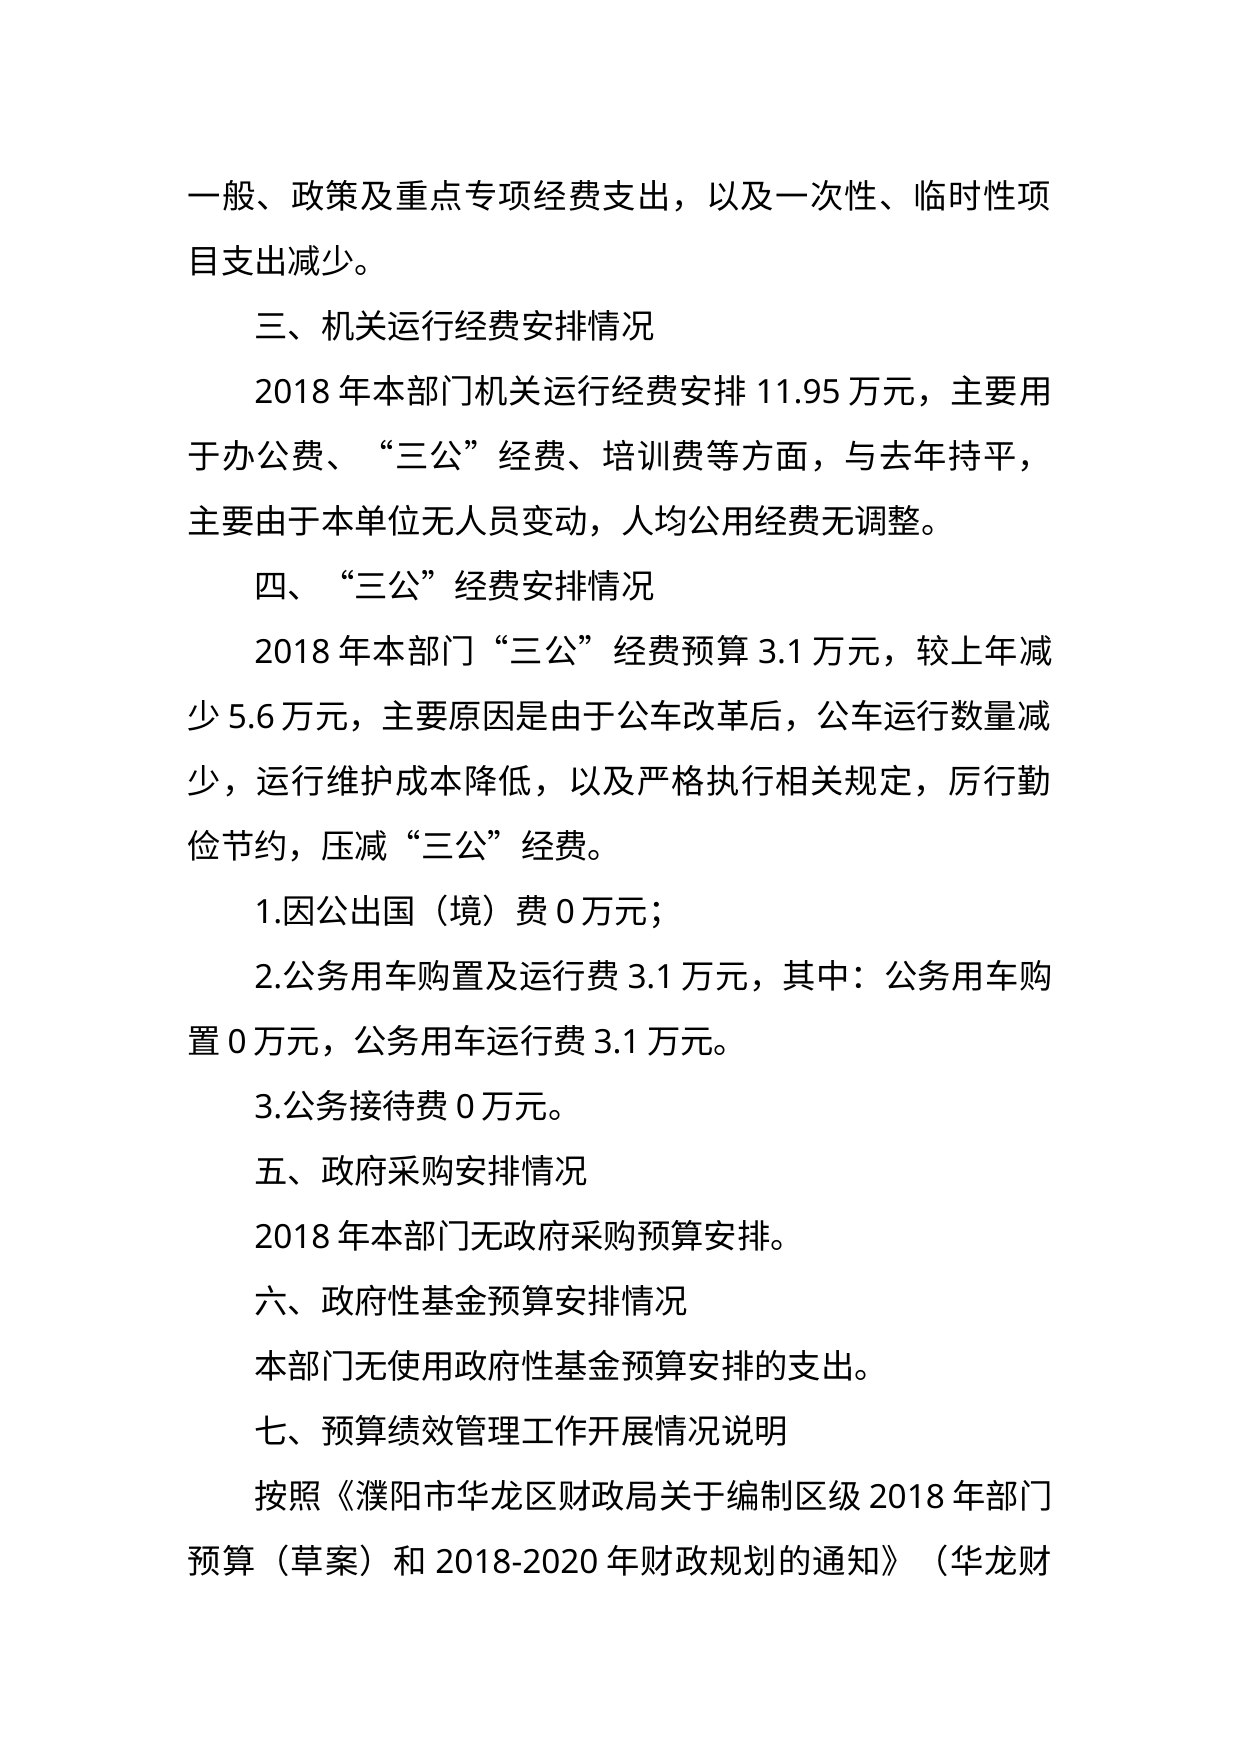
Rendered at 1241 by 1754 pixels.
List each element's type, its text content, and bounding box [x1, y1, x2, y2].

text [187, 1462, 1053, 1592]
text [187, 162, 1053, 292]
text 六、政府性基金预算安排情况 [187, 1267, 1053, 1332]
text 三、机关运行经费安排情况 [187, 292, 1053, 357]
text 2018年本部门机关运行经费安排11.95万元，主要用于办公费、“三公”经费、培训费等方面，与去年持平，主要由于本单位无人员变动，人均公用经费无调整。 [187, 357, 1053, 552]
text 七、预算绩效管理工作开展情况说明 [187, 1397, 1053, 1462]
text 3.公务接待费0万元。 [187, 1072, 1053, 1137]
text 1.因公出国（境）费0万元； [187, 877, 1053, 942]
text 本部门无使用政府性基金预算安排的支出。 [187, 1332, 1053, 1397]
text 四、“三公”经费安排情况 [187, 552, 1053, 617]
text 2.公务用车购置及运行费3.1万元，其中：公务用车购置0万元，公务用车运行费3.1万元。 [187, 942, 1053, 1072]
text 2018年本部门“三公”经费预算3.1万元，较上年减少5.6万元，主要原因是由于公车改革后，公车运行数量减少，运行维护成本降低，以及严格执行相关规定，厉行勤俭节约，压减“三公”经费。 [187, 617, 1053, 877]
text 五、政府采购安排情况 [187, 1137, 1053, 1202]
text 2018年本部门无政府采购预算安排。 [187, 1202, 1053, 1267]
